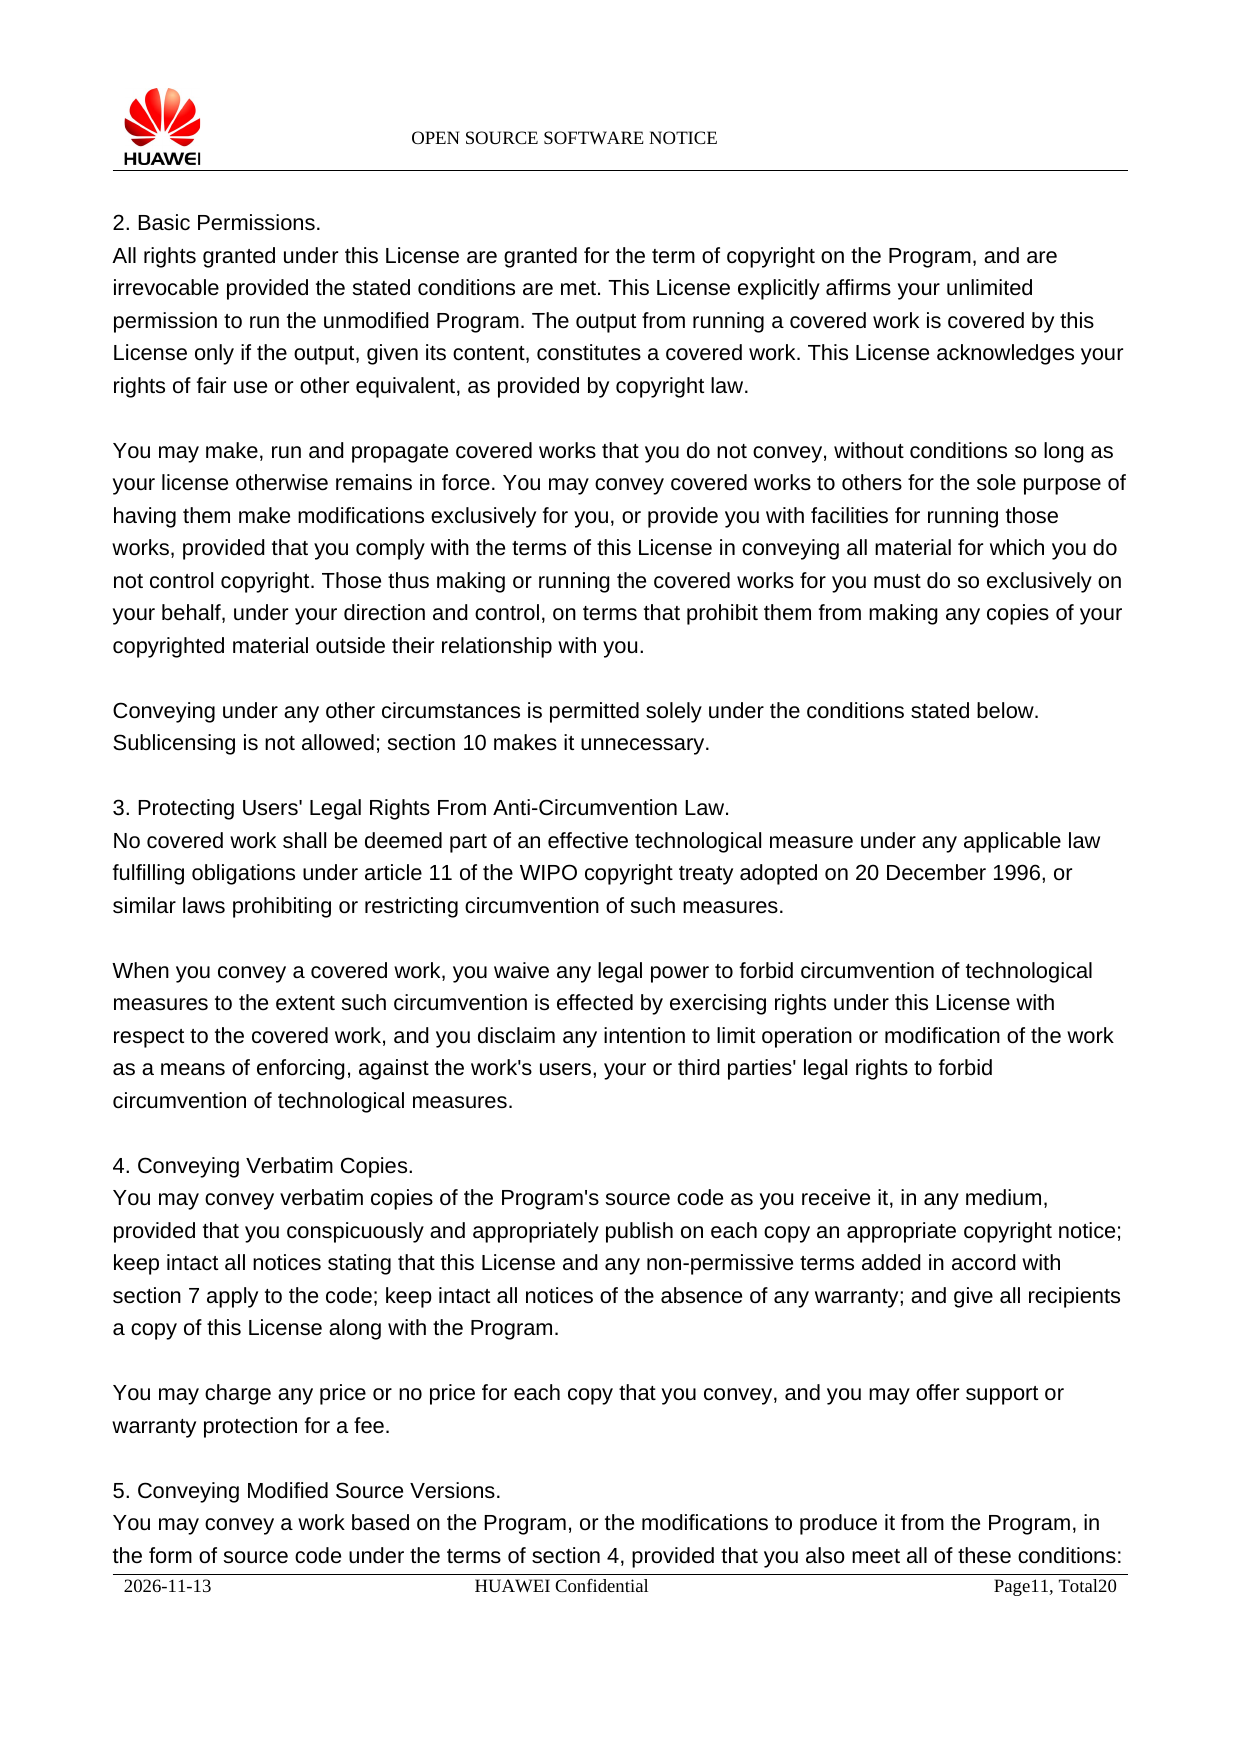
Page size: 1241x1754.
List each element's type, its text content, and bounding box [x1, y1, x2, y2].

text You may convey verbatim copies of the Program's source code as you receive it, in any medium, provided that you conspicuously and appropriately publish on each copy an appropriate copyright notice; keep intact all notices stating that this License and any non-permissive terms added in accord with section 7 apply to the code; keep intact all notices of the absence of any warranty; and give all recipients a copy of this License along with the Program. [112, 1181, 1128, 1344]
text 5. Conveying Modified Source Versions. [112, 1474, 1128, 1506]
text 3. Protecting Users' Legal Rights From Anti-Circumvention Law. [112, 791, 1128, 824]
text Conveying under any other circumstances is permitted solely under the conditions stated below. Sublicensing is not allowed; section 10 makes it unnecessary. [112, 694, 1128, 759]
text No covered work shall be deemed part of an effective technological measure under any applicable law fulfilling obligations under article 11 of the WIPO copyright treaty adopted on 20 December 1996, or similar laws prohibiting or restricting circumvention of such measures. [112, 824, 1128, 921]
text 2. Basic Permissions. [112, 206, 1128, 239]
text When you convey a covered work, you waive any legal power to forbid circumvention of technological measures to the extent such circumvention is effected by exercising rights under this License with respect to the covered work, and you disclaim any intention to limit operation or modification of the work as a means of enforcing, against the work's users, your or third parties' legal rights to forbid circumvention of technological measures. [112, 954, 1128, 1116]
text All rights granted under this License are granted for the term of copyright on the Program, and are irrevocable provided the stated conditions are met. This License explicitly affirms your unlimited permission to run the unmodified Program. The output from running a covered work is covered by this License only if the output, given its content, constitutes a covered work. This License acknowledges your rights of fair use or other equivalent, as provided by copyright law. [112, 239, 1128, 401]
picture [124, 88, 201, 165]
text 4. Conveying Verbatim Copies. [112, 1149, 1128, 1181]
text You may make, run and propagate covered works that you do not convey, without conditions so long as your license otherwise remains in force. You may convey covered works to others for the sole purpose of having them make modifications exclusively for you, or provide you with facilities for running those works, provided that you comply with the terms of this License in conveying all material for which you do not control copyright. Those thus making or running the covered works for you must do so exclusively on your behalf, under your direction and control, on terms that prohibit them from making any copies of your copyrighted material outside their relationship with you. [112, 434, 1128, 661]
text You may charge any price or no price for each copy that you convey, and you may offer support or warranty protection for a fee. [112, 1376, 1128, 1441]
text You may convey a work based on the Program, or the modifications to produce it from the Program, in the form of source code under the terms of section 4, provided that you also meet all of these conditions: [112, 1506, 1128, 1571]
